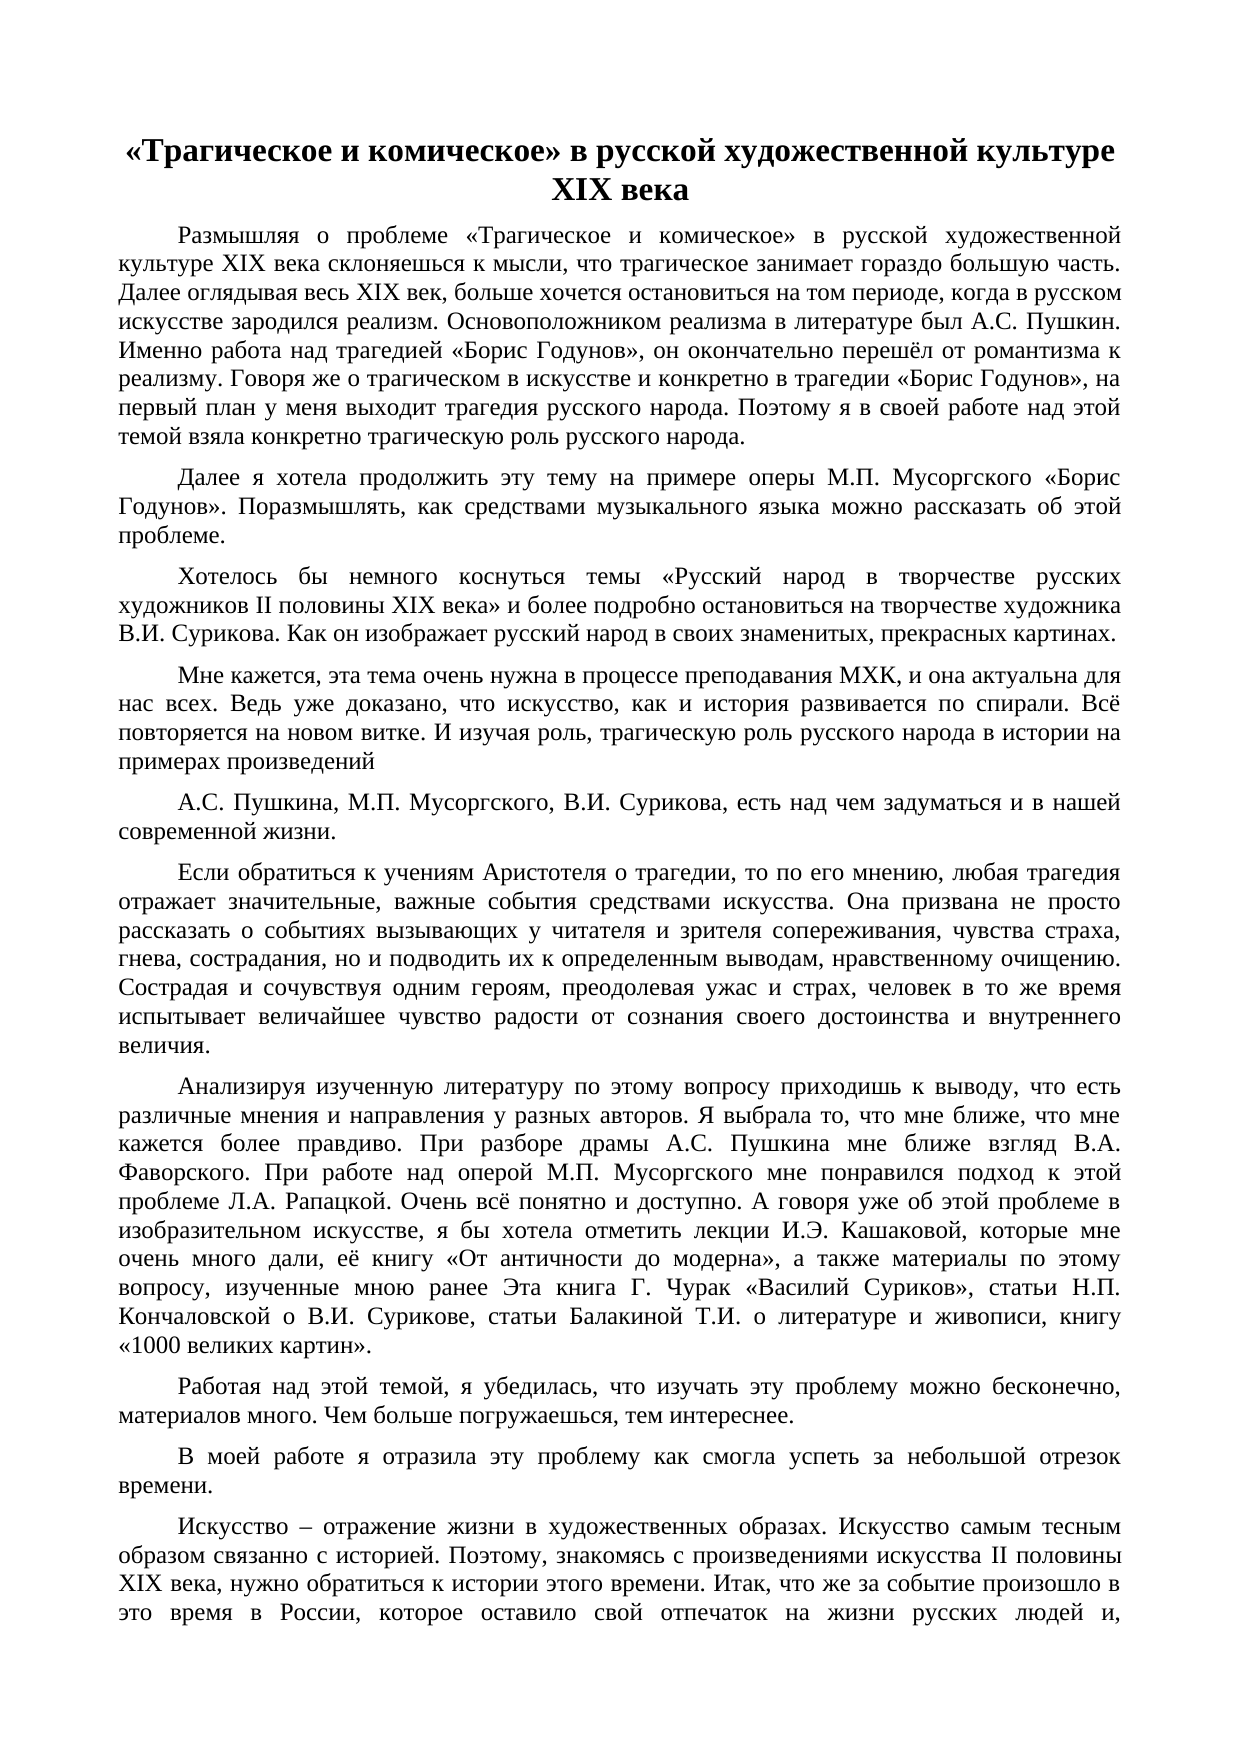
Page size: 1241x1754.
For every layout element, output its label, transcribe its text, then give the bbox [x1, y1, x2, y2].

text А.С. Пушкина, М.П. Мусоргского, В.И. Сурикова, есть над чем задуматься и в нашей современной жизни. [118, 787, 1122, 845]
text В моей работе я отразила эту проблему как смогла успеть за небольшой отрезок времени. [118, 1441, 1122, 1498]
text Работая над этой темой, я убедилась, что изучать эту проблему можно бесконечно, материалов много. Чем больше погружаешься, тем интереснее. [118, 1371, 1122, 1428]
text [118, 1511, 1122, 1626]
text Мне кажется, эта тема очень нужна в процессе преподавания МХК, и она актуальна для нас всех. Ведь уже доказано, что искусство, как и история развивается по спирали. Всё повторяется на новом витке. И изучая роль, трагическую роль русского народа в истории на примерах произведений [118, 660, 1122, 775]
text Размышляя о проблеме «Трагическое и комическое» в русской художественной культуре XIX века склоняешься к мысли, что трагическое занимает гораздо большую часть. Далее оглядывая весь XIX век, больше хочется остановиться на том периоде, когда в русском искусстве зародился реализм. Основоположником реализма в литературе был А.С. Пушкин. Именно работа над трагедией «Борис Годунов», он окончательно перешёл от романтизма к реализму. Говоря же о трагическом в искусстве и конкретно в трагедии «Борис Годунов», на первый план у меня выходит трагедия русского народа. Поэтому я в своей работе над этой темой взяла конкретно трагическую роль русского народа. [118, 220, 1122, 450]
text Далее я хотела продолжить эту тему на примере оперы М.П. Мусоргского «Борис Годунов». Поразмышлять, как средствами музыкального языка можно рассказать об этой проблеме. [118, 462, 1122, 548]
text Анализируя изученную литературу по этому вопросу приходишь к выводу, что есть различные мнения и направления у разных авторов. Я выбрала то, что мне ближе, что мне кажется более правдиво. При разборе драмы А.С. Пушкина мне ближе взгляд В.А. Фаворского. При работе над оперой М.П. Мусоргского мне понравился подход к этой проблеме Л.А. Рапацкой. Очень всё понятно и доступно. А говоря уже об этой проблеме в изобразительном искусстве, я бы хотела отметить лекции И.Э. Кашаковой, которые мне очень много дали, её книгу «От античности до модерна», а также материалы по этому вопросу, изученные мною ранее Эта книга Г. Чурак «Василий Суриков», статьи Н.П. Кончаловской о В.И. Сурикове, статьи Балакиной Т.И. о литературе и живописи, книгу «1000 великих картин». [118, 1071, 1122, 1358]
text Хотелось бы немного коснуться темы «Русский народ в творчестве русских художников II половины XIX века» и более подробно остановиться на творчестве художника В.И. Сурикова. Как он изображает русский народ в своих знаменитых, прекрасных картинах. [118, 561, 1122, 647]
text «Трагическое и комическое» в русской художественной культуре XIX века [118, 131, 1122, 207]
text Если обратиться к учениям Аристотеля о трагедии, то по его мнению, любая трагедия отражает значительные, важные события средствами искусства. Она призвана не просто рассказать о событиях вызывающих у читателя и зрителя сопереживания, чувства страха, гнева, сострадания, но и подводить их к определенным выводам, нравственному очищению. Сострадая и сочувствуя одним героям, преодолевая ужас и страх, человек в то же время испытывает величайшее чувство радости от сознания своего достоинства и внутреннего величия. [118, 857, 1122, 1058]
